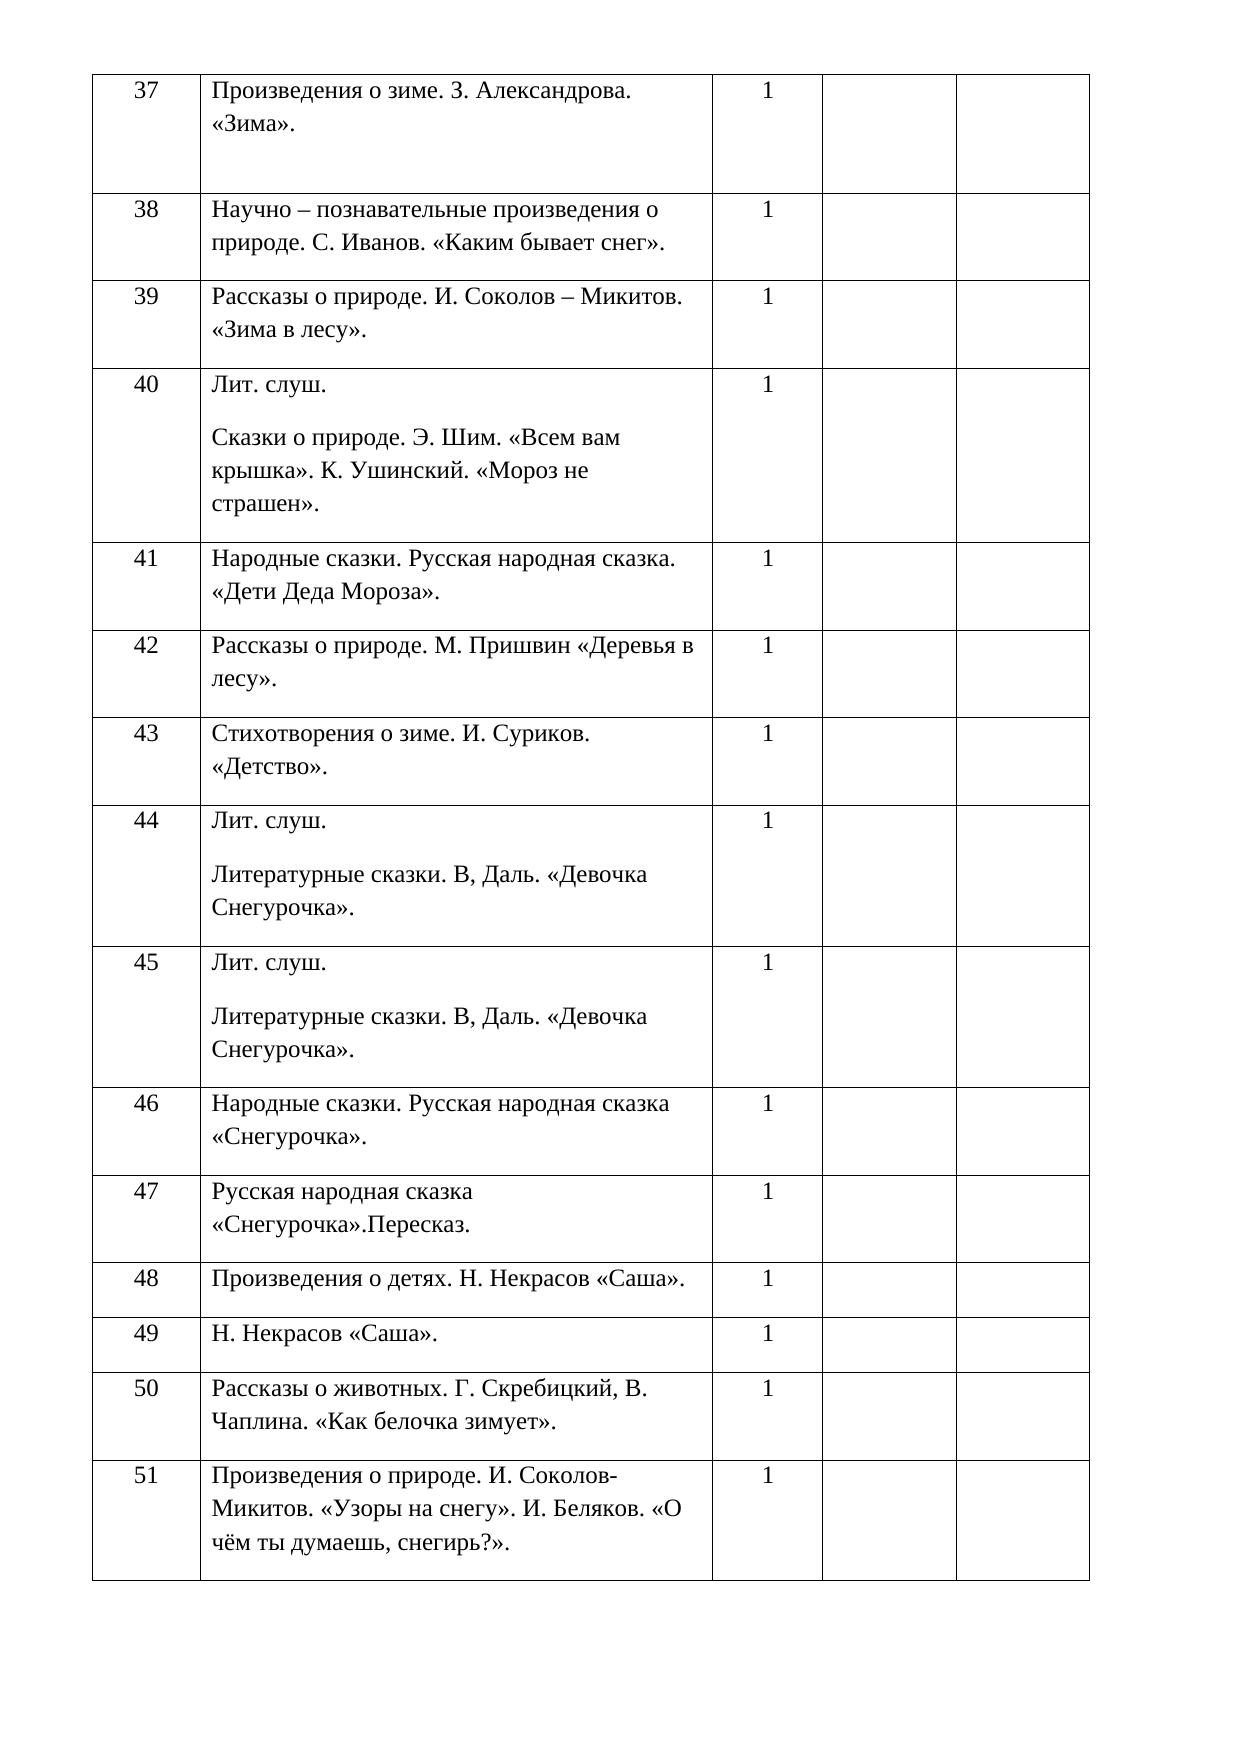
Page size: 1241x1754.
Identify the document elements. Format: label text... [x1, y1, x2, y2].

table_cell 1 [713, 369, 822, 542]
table_cell Рассказы о природе. М. Пришвин «Деревья в лесу». [201, 631, 712, 717]
table_cell [823, 947, 956, 1087]
table_cell Произведения о природе. И. Соколов-Микитов. «Узоры на снегу». И. Беляков. «О чём ты думаешь, снегирь?». [201, 1461, 712, 1580]
table_cell 39 [93, 281, 200, 368]
table_cell Лит. слуш. Литературные сказки. В, Даль. «Девочка Снегурочка». [201, 806, 712, 946]
table_cell 50 [93, 1373, 200, 1459]
table_cell [823, 369, 956, 542]
table_cell [957, 1088, 1089, 1175]
table_cell 1 [713, 1263, 822, 1317]
table_cell [957, 1176, 1089, 1262]
table_cell [823, 718, 956, 804]
table_cell 47 [93, 1176, 200, 1262]
table_cell Рассказы о природе. И. Соколов – Микитов. «Зима в лесу». [201, 281, 712, 368]
table_cell Стихотворения о зиме. И. Суриков. «Детство». [201, 718, 712, 804]
table_cell [823, 75, 956, 193]
table_cell 48 [93, 1263, 200, 1317]
table_cell [823, 806, 956, 946]
table_cell [823, 1318, 956, 1372]
table_cell 1 [713, 281, 822, 368]
table_cell 44 [93, 806, 200, 946]
table_cell [957, 75, 1089, 193]
table_cell [957, 281, 1089, 368]
table_cell Русская народная сказка «Снегурочка».Пересказ. [201, 1176, 712, 1262]
table_cell [823, 1176, 956, 1262]
table_cell [957, 631, 1089, 717]
table_cell 37 [93, 75, 200, 193]
table_cell 1 [713, 947, 822, 1087]
table_cell 1 [713, 75, 822, 193]
table_cell [957, 947, 1089, 1087]
table_cell Произведения о зиме. З. Александрова. «Зима». [201, 75, 712, 193]
table_cell Лит. слуш. Литературные сказки. В, Даль. «Девочка Снегурочка». [201, 947, 712, 1087]
table_cell [957, 543, 1089, 629]
table_cell [957, 806, 1089, 946]
table_cell 1 [713, 631, 822, 717]
table_cell Рассказы о животных. Г. Скребицкий, В. Чаплина. «Как белочка зимует». [201, 1373, 712, 1459]
table_cell [823, 1088, 956, 1175]
table_cell 1 [713, 718, 822, 804]
table_cell 1 [713, 1373, 822, 1459]
table_cell 1 [713, 1318, 822, 1372]
table_cell Народные сказки. Русская народная сказка. «Дети Деда Мороза». [201, 543, 712, 629]
table_cell 40 [93, 369, 200, 542]
table_cell [957, 369, 1089, 542]
table_cell [957, 718, 1089, 804]
table_cell 1 [713, 1088, 822, 1175]
table_cell Лит. слуш. Сказки о природе. Э. Шим. «Всем вам крышка». К. Ушинский. «Мороз не страшен». [201, 369, 712, 542]
table_cell [823, 1461, 956, 1580]
table_cell Научно – познавательные произведения о природе. С. Иванов. «Каким бывает снег». [201, 194, 712, 280]
table_cell [957, 1373, 1089, 1459]
table_cell [957, 1263, 1089, 1317]
table_cell [823, 1263, 956, 1317]
table_cell Произведения о детях. Н. Некрасов «Саша». [201, 1263, 712, 1317]
table_cell 1 [713, 543, 822, 629]
table_cell [957, 194, 1089, 280]
table_cell [823, 543, 956, 629]
table_cell 38 [93, 194, 200, 280]
table_cell 1 [713, 194, 822, 280]
table_cell [823, 631, 956, 717]
table_cell Народные сказки. Русская народная сказка «Снегурочка». [201, 1088, 712, 1175]
table_cell [823, 1373, 956, 1459]
table_cell 41 [93, 543, 200, 629]
table_cell 49 [93, 1318, 200, 1372]
table_cell 1 [713, 1176, 822, 1262]
table_cell 43 [93, 718, 200, 804]
table_cell Н. Некрасов «Саша». [201, 1318, 712, 1372]
table_cell [823, 194, 956, 280]
table_cell [957, 1318, 1089, 1372]
table_cell 46 [93, 1088, 200, 1175]
table_cell 51 [93, 1461, 200, 1580]
table_cell 45 [93, 947, 200, 1087]
table_cell 1 [713, 1461, 822, 1580]
table_cell [957, 1461, 1089, 1580]
table_cell [823, 281, 956, 368]
table_cell 42 [93, 631, 200, 717]
table_cell 1 [713, 806, 822, 946]
